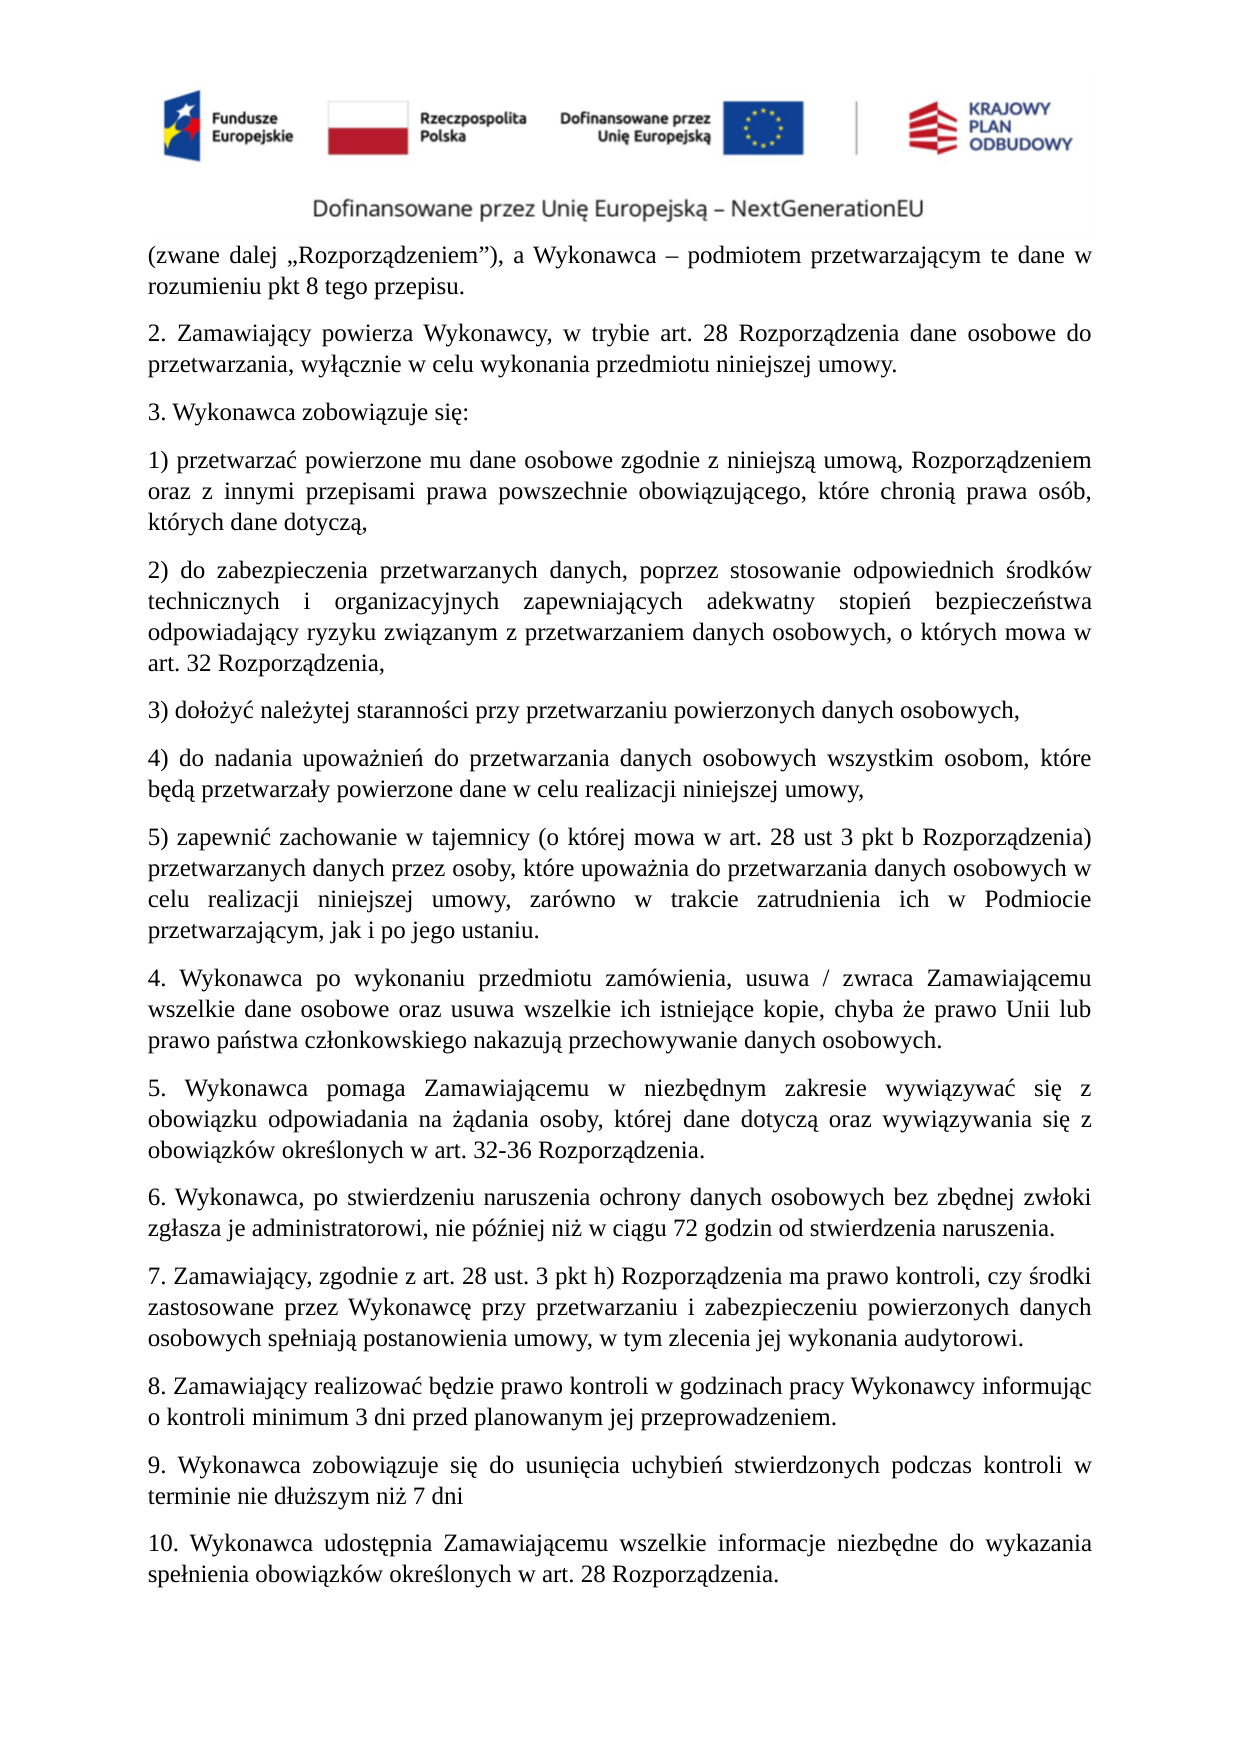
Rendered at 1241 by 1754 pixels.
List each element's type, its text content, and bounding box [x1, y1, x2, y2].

text 1) przetwarzać powierzone mu dane osobowe zgodnie z niniejszą umową, Rozporządzeniem oraz z innymi przepisami prawa powszechnie obowiązującego, które chronią prawa osób, których dane dotyczą, [148, 445, 1093, 536]
text 2. Zamawiający powierza Wykonawcy, w trybie art. 28 Rozporządzenia dane osobowe do przetwarzania, wyłącznie w celu wykonania przedmiotu niniejszej umowy. [148, 318, 1093, 378]
text 3) dołożyć należytej staranności przy przetwarzaniu powierzonych danych osobowych, [148, 696, 1093, 724]
picture [147, 73, 1093, 240]
text 8. Zamawiający realizować będzie prawo kontroli w godzinach pracy Wykonawcy informując o kontroli minimum 3 dni przed planowanym jej przeprowadzeniem. [148, 1371, 1093, 1431]
text 6. Wykonawca, po stwierdzeniu naruszenia ochrony danych osobowych bez zbędnej zwłoki zgłasza je administratorowi, nie później niż w ciągu 72 godzin od stwierdzenia naruszenia. [148, 1182, 1093, 1242]
text 2) do zabezpieczenia przetwarzanych danych, poprzez stosowanie odpowiednich środków technicznych i organizacyjnych zapewniających adekwatny stopień bezpieczeństwa odpowiadający ryzyku związanym z przetwarzaniem danych osobowych, o których mowa w art. 32 Rozporządzenia, [148, 555, 1093, 677]
text 3. Wykonawca zobowiązuje się: [148, 397, 1093, 426]
text 7. Zamawiający, zgodnie z art. 28 ust. 3 pkt h) Rozporządzenia ma prawo kontroli, czy środki zastosowane przez Wykonawcę przy przetwarzaniu i zabezpieczeniu powierzonych danych osobowych spełniają postanowienia umowy, w tym zlecenia jej wykonania audytorowi. [148, 1261, 1093, 1352]
text 4. Wykonawca po wykonaniu przedmiotu zamówienia, usuwa / zwraca Zamawiającemu wszelkie dane osobowe oraz usuwa wszelkie ich istniejące kopie, chyba że prawo Unii lub prawo państwa członkowskiego nakazują przechowywanie danych osobowych. [148, 963, 1093, 1054]
text 5. Wykonawca pomaga Zamawiającemu w niezbędnym zakresie wywiązywać się z obowiązku odpowiadania na żądania osoby, której dane dotyczą oraz wywiązywania się z obowiązków określonych w art. 32-36 Rozporządzenia. [148, 1073, 1093, 1163]
text 4) do nadania upoważnień do przetwarzania danych osobowych wszystkim osobom, które będą przetwarzały powierzone dane w celu realizacji niniejszej umowy, [148, 743, 1093, 803]
text 5) zapewnić zachowanie w tajemnicy (o której mowa w art. 28 ust 3 pkt b Rozporządzenia) przetwarzanych danych przez osoby, które upoważnia do przetwarzania danych osobowych w celu realizacji niniejszej umowy, zarówno w trakcie zatrudnienia ich w Podmiocie przetwarzającym, jak i po jego ustaniu. [148, 822, 1093, 944]
text 9. Wykonawca zobowiązuje się do usunięcia uchybień stwierdzonych podczas kontroli w terminie nie dłuższym niż 7 dni [148, 1450, 1093, 1509]
text 10. Wykonawca udostępnia Zamawiającemu wszelkie informacje niezbędne do wykazania spełnienia obowiązków określonych w art. 28 Rozporządzenia. [148, 1528, 1093, 1588]
